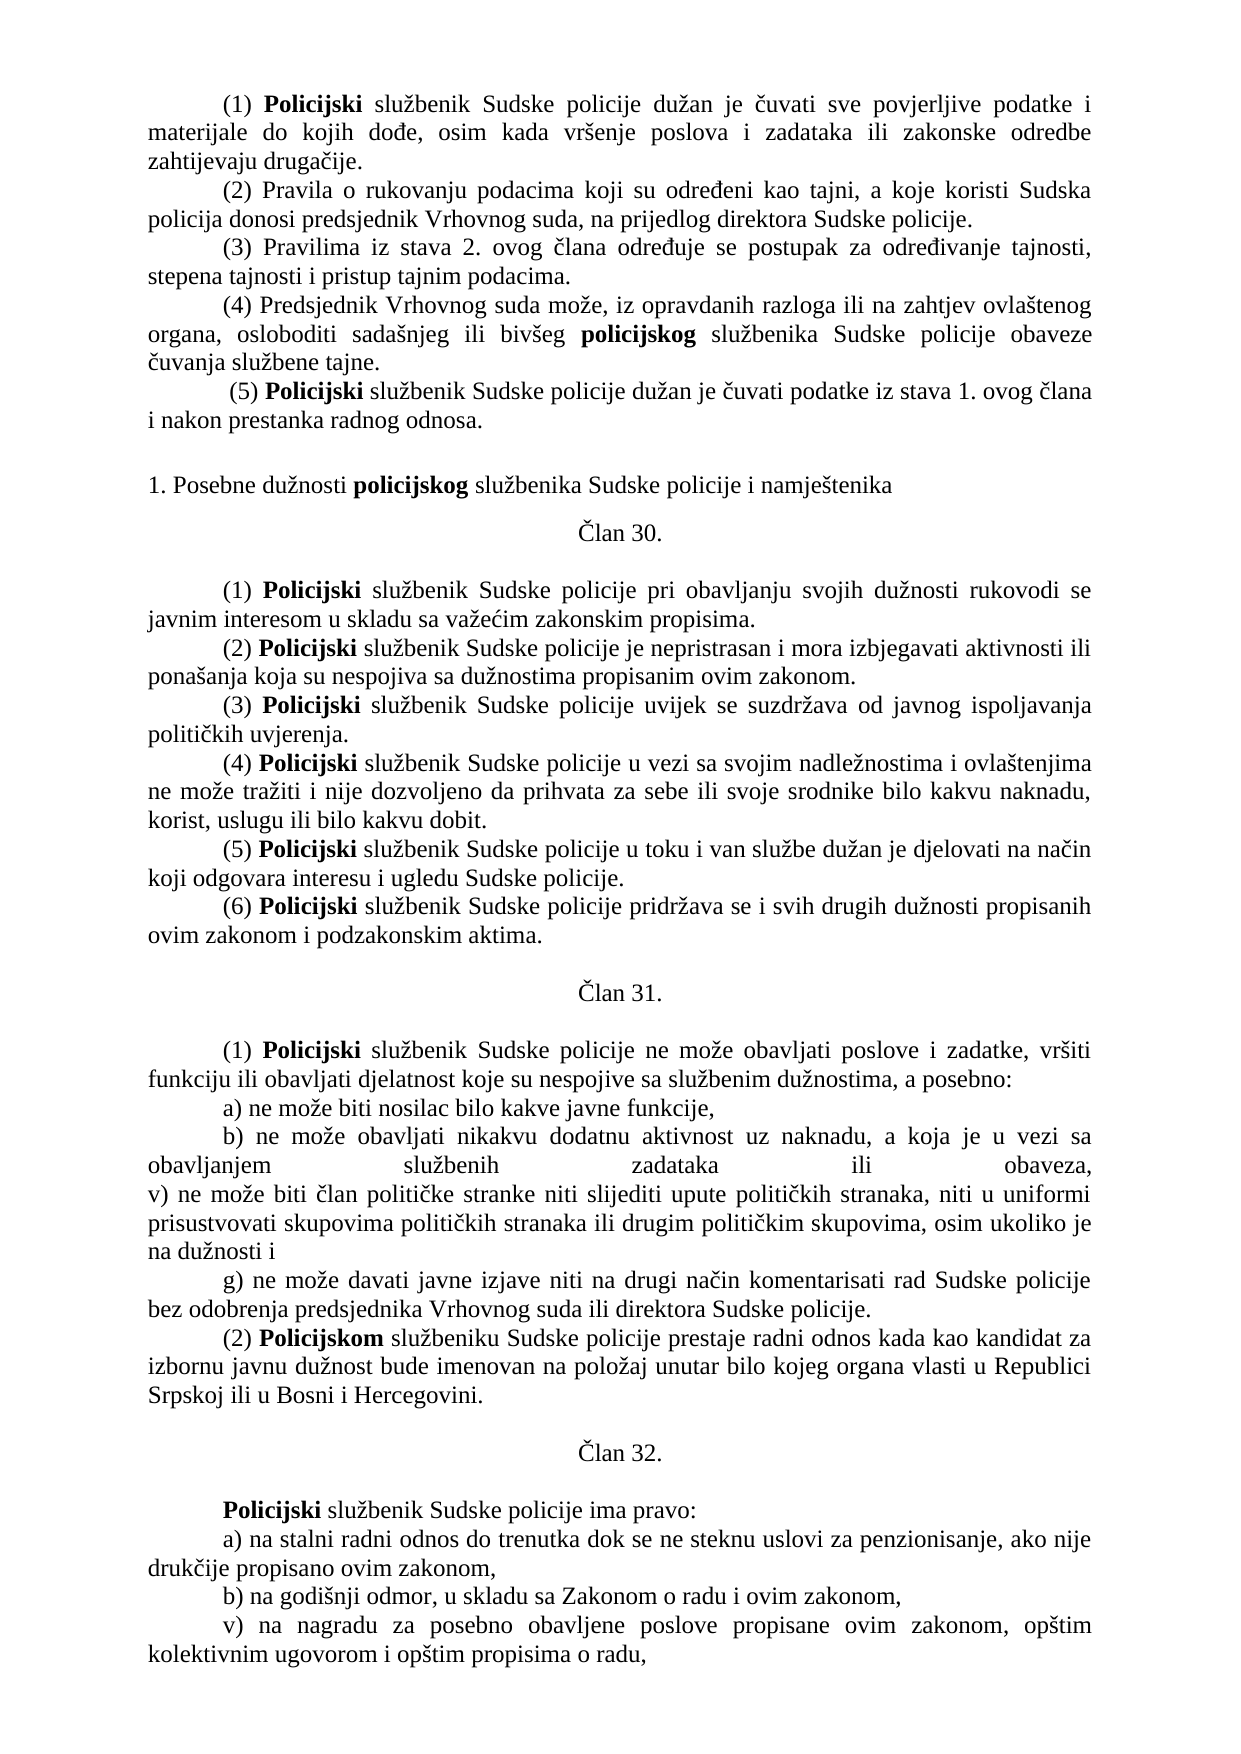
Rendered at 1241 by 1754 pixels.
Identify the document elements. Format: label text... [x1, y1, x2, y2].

text b) ne može obavljati nikakvu dodatnu aktivnost uz naknadu, a koja je u vezi sa obavljanjem službenih zadataka ili obaveza, v) ne može biti član političke stranke niti slijediti upute političkih stranaka, niti u uniformi prisustvovati skupovima političkih stranaka ili drugim političkim skupovima, osim ukoliko je na dužnosti i [148, 1121, 1093, 1265]
text (2) Policijski službenik Sudske policije je nepristrasan i mora izbjegavati aktivnosti ili ponašanja koja su nespojiva sa dužnostima propisanim ovim zakonom. [148, 633, 1093, 690]
text g) ne može davati javne izjave niti na drugi način komentarisati rad Sudske policije bez odobrenja predsjednika Vrhovnog suda ili direktora Sudske policije. [148, 1265, 1093, 1323]
text a) ne može biti nosilac bilo kakve javne funkcije, [148, 1093, 1093, 1121]
text (1) Policijski službenik Sudske policije dužan je čuvati sve povjerljive podatke i materijale do kojih dođe, osim kada vršenje poslova i zadataka ili zakonske odredbe zahtijevaju drugačije. [148, 89, 1093, 175]
text (2) Policijskom službeniku Sudske policije prestaje radni odnos kada kao kandidat za izbornu javnu dužnost bude imenovan na položaj unutar bilo kojeg organa vlasti u Republici Srpskoj ili u Bosni i Hercegovini. [148, 1323, 1093, 1409]
text (2) Pravila o rukovanju podacima koji su određeni kao tajni, a koje koristi Sudska policija donosi predsjednik Vrhovnog suda, na prijedlog direktora Sudske policije. [148, 175, 1093, 232]
text (6) Policijski službenik Sudske policije pridržava se i svih drugih dužnosti propisanih ovim zakonom i podzakonskim aktima. [148, 891, 1093, 949]
text (5) Policijski službenik Sudske policije dužan je čuvati podatke iz stava 1. ovog člana i nakon prestanka radnog odnosa. [148, 376, 1093, 434]
text (1) Policijski službenik Sudske policije pri obavljanju svojih dužnosti rukovodi se javnim interesom u skladu sa važećim zakonskim propisima. [148, 575, 1093, 633]
text Član 32. [148, 1409, 1093, 1466]
text (3) Policijski službenik Sudske policije uvijek se suzdržava od javnog ispoljavanja političkih uvjerenja. [148, 690, 1093, 748]
text b) na godišnji odmor, u skladu sa Zakonom o radu i ovim zakonom, [148, 1581, 1093, 1610]
text (3) Pravilima iz stava 2. ovog člana određuje se postupak za određivanje tajnosti, stepena tajnosti i pristup tajnim podacima. [148, 232, 1093, 290]
text v) na nagradu za posebno obavljene poslove propisane ovim zakonom, opštim kolektivnim ugovorom i opštim propisima o radu, [148, 1610, 1093, 1668]
text Policijski službenik Sudske policije ima pravo: [148, 1495, 1093, 1524]
text (4) Predsjednik Vrhovnog suda može, iz opravdanih razloga ili na zahtjev ovlaštenog organa, osloboditi sadašnjeg ili bivšeg policijskog službenika Sudske policije obaveze čuvanja službene tajne. [148, 290, 1093, 376]
text (4) Policijski službenik Sudske policije u vezi sa svojim nadležnostima i ovlaštenjima ne može tražiti i nije dozvoljeno da prihvata za sebe ili svoje srodnike bilo kakvu naknadu, korist, uslugu ili bilo kakvu dobit. [148, 748, 1093, 834]
text 1. Posebne dužnosti policijskog službenika Sudske policije i namještenika [148, 470, 1093, 499]
text (5) Policijski službenik Sudske policije u toku i van službe dužan je djelovati na način koji odgovara interesu i ugledu Sudske policije. [148, 834, 1093, 891]
text Član 30. [148, 518, 1093, 546]
text (1) Policijski službenik Sudske policije ne može obavljati poslove i zadatke, vršiti funkciju ili obavljati djelatnost koje su nespojive sa službenim dužnostima, a posebno: [148, 1035, 1093, 1093]
text Član 31. [148, 978, 1093, 1006]
text a) na stalni radni odnos do trenutka dok se ne steknu uslovi za penzionisanje, ako nije drukčije propisano ovim zakonom, [148, 1524, 1093, 1581]
